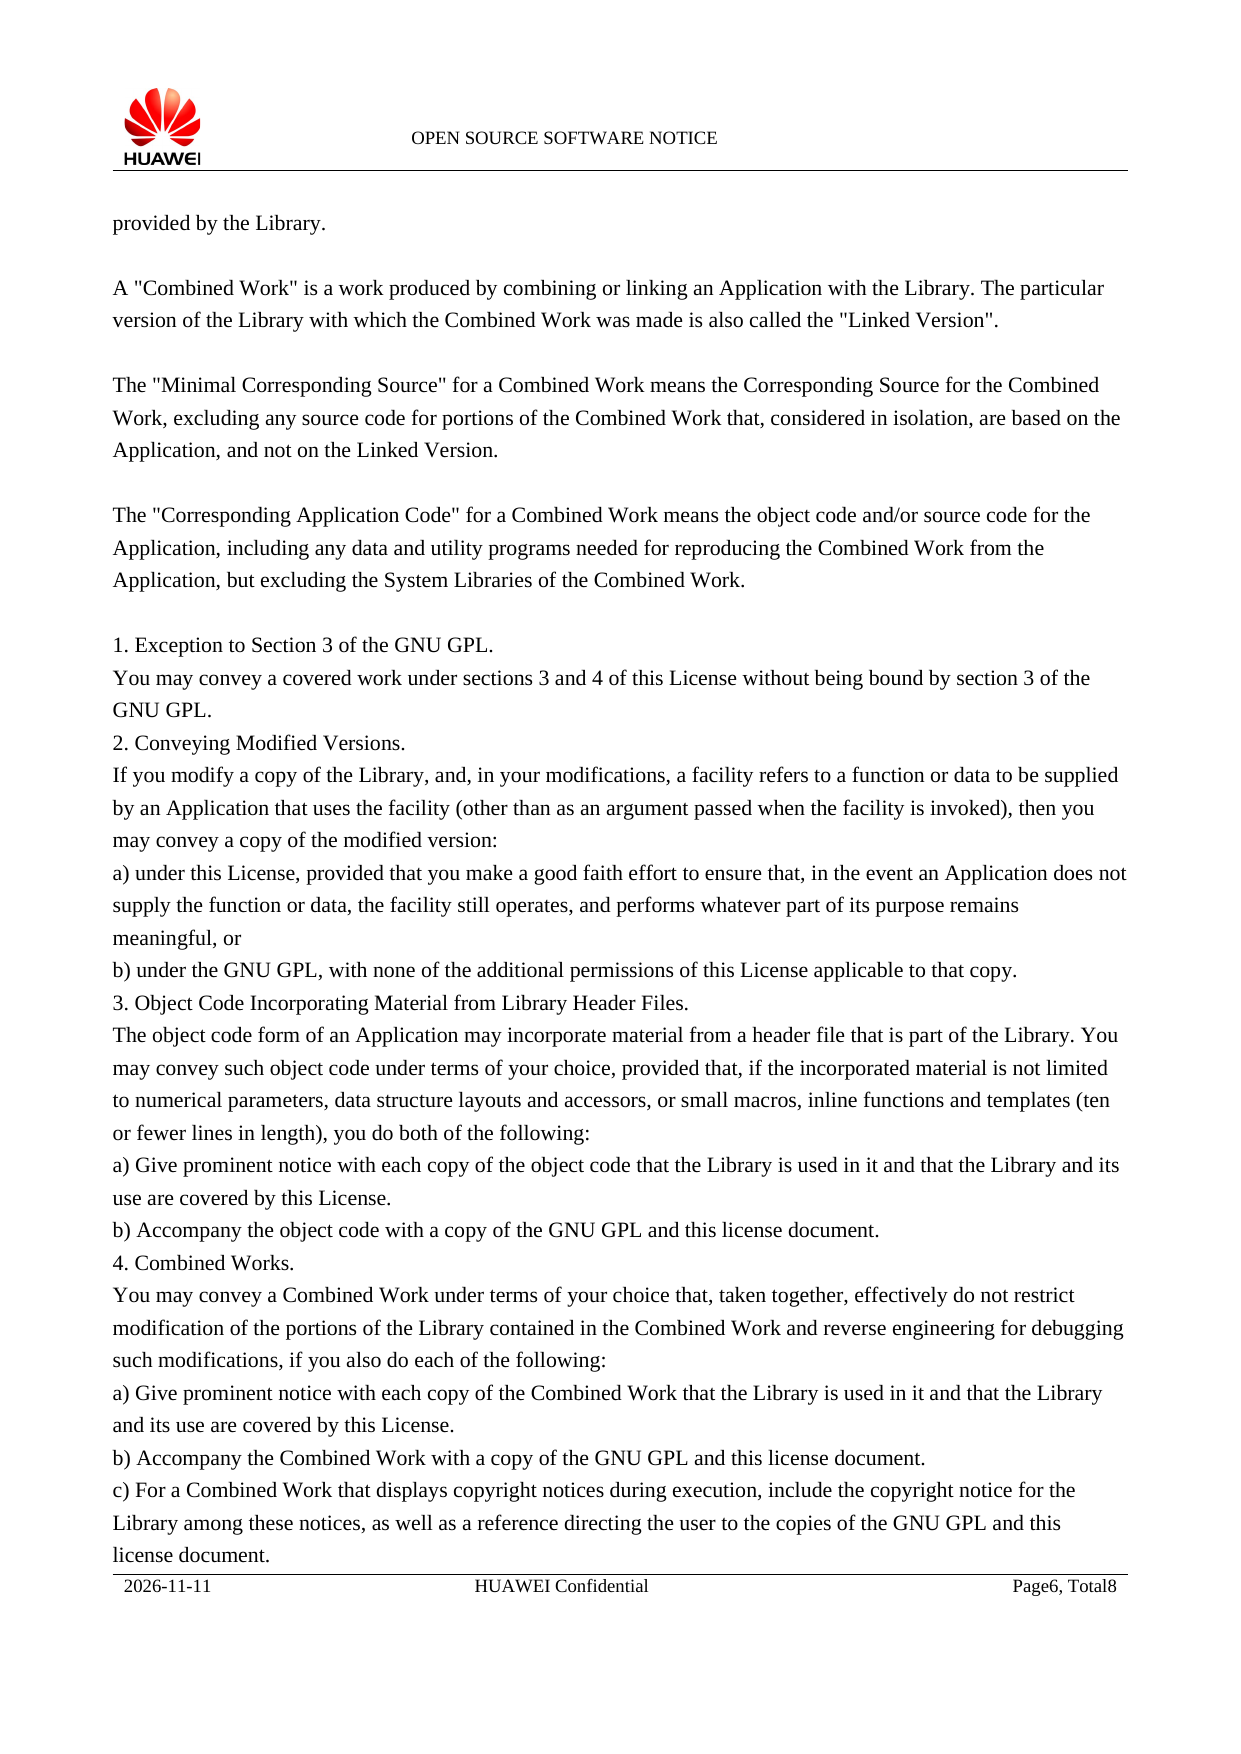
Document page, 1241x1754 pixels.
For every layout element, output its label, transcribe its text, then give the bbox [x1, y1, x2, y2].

picture [124, 88, 201, 165]
